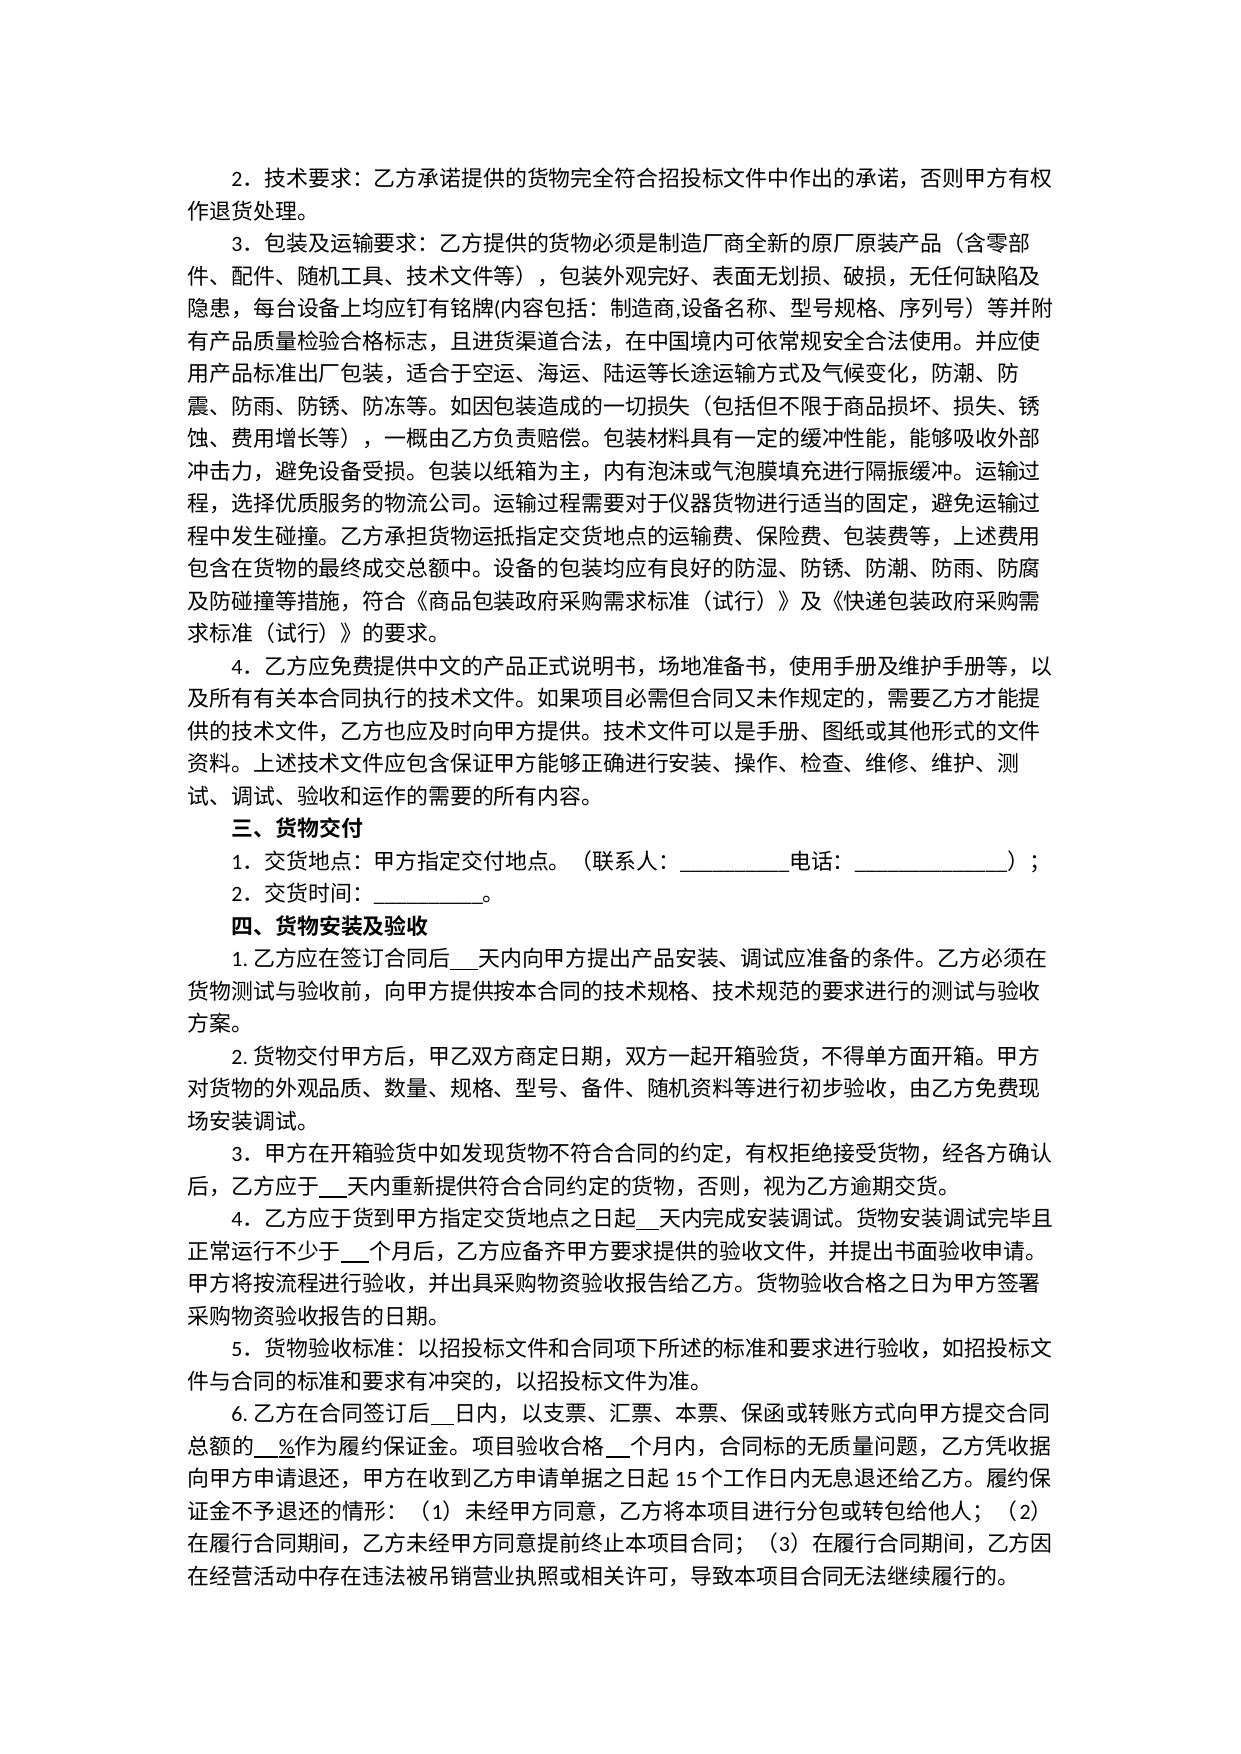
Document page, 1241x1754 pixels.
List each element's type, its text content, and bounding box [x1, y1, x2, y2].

text 5．货物验收标准：以招投标文件和合同项下所述的标准和要求进行验收，如招投标文件与合同的标准和要求有冲突的，以招投标文件为准。 [187, 1332, 1053, 1397]
text 三、货物交付 [187, 812, 1053, 844]
text 2．交货时间：__________。 [187, 877, 1053, 909]
text 4．乙方应免费提供中文的产品正式说明书，场地准备书，使用手册及维护手册等，以及所有有关本合同执行的技术文件。如果项目必需但合同又未作规定的，需要乙方才能提供的技术文件，乙方也应及时向甲方提供。技术文件可以是手册、图纸或其他形式的文件资料。上述技术文件应包含保证甲方能够正确进行安装、操作、检查、维修、维护、测试、调试、验收和运作的需要的所有内容。 [187, 649, 1053, 812]
text 2. 货物交付甲方后，甲乙双方商定日期，双方一起开箱验货，不得单方面开箱。甲方对货物的外观品质、数量、规格、型号、备件、随机资料等进行初步验收，由乙方免费现场安装调试。 [187, 1039, 1053, 1137]
text 6. 乙方在合同签订后 日内，以支票、汇票、本票、保函或转账方式向甲方提交合同总额的 %作为履约保证金。项目验收合格 个月内，合同标的无质量问题，乙方凭收据向甲方申请退还，甲方在收到乙方申请单据之日起15个工作日内无息退还给乙方。履约保证金不予退还的情形：（1）未经甲方同意，乙方将本项目进行分包或转包给他人；（2）在履行合同期间，乙方未经甲方同意提前终止本项目合同；（3）在履行合同期间，乙方因在经营活动中存在违法被吊销营业执照或相关许可，导致本项目合同无法继续履行的。 [187, 1397, 1053, 1592]
text 1. 乙方应在签订合同后 天内向甲方提出产品安装、调试应准备的条件。乙方必须在货物测试与验收前，向甲方提供按本合同的技术规格、技术规范的要求进行的测试与验收方案。 [187, 942, 1053, 1039]
text 2．技术要求：乙方承诺提供的货物完全符合招投标文件中作出的承诺，否则甲方有权作退货处理。 [187, 162, 1053, 227]
text 1．交货地点：甲方指定交付地点。（联系人：__________电话：______________）； [187, 844, 1053, 877]
text 四、货物安装及验收 [187, 909, 1053, 942]
text 3．包装及运输要求：乙方提供的货物必须是制造厂商全新的原厂原装产品（含零部件、配件、随机工具、技术文件等），包装外观完好、表面无划损、破损，无任何缺陷及隐患，每台设备上均应钉有铭牌(内容包括：制造商,设备名称、型号规格、序列号）等并附有产品质量检验合格标志，且进货渠道合法，在中国境内可依常规安全合法使用。并应使用产品标准出厂包装，适合于空运、海运、陆运等长途运输方式及气候变化，防潮、防震、防雨、防锈、防冻等。如因包装造成的一切损失（包括但不限于商品损坏、损失、锈蚀、费用增长等），一概由乙方负责赔偿。包装材料具有一定的缓冲性能，能够吸收外部冲击力，避免设备受损。包装以纸箱为主，内有泡沫或气泡膜填充进行隔振缓冲。运输过程，选择优质服务的物流公司。运输过程需要对于仪器货物进行适当的固定，避免运输过程中发生碰撞。乙方承担货物运抵指定交货地点的运输费、保险费、包装费等，上述费用包含在货物的最终成交总额中。设备的包装均应有良好的防湿、防锈、防潮、防雨、防腐及防碰撞等措施，符合《商品包装政府采购需求标准（试行）》及《快递包装政府采购需求标准（试行）》的要求。 [187, 227, 1053, 649]
text 4．乙方应于货到甲方指定交货地点之日起 天内完成安装调试。货物安装调试完毕且正常运行不少于 个月后，乙方应备齐甲方要求提供的验收文件，并提出书面验收申请。甲方将按流程进行验收，并出具采购物资验收报告给乙方。货物验收合格之日为甲方签署采购物资验收报告的日期。 [187, 1202, 1053, 1332]
text 3．甲方在开箱验货中如发现货物不符合合同的约定，有权拒绝接受货物，经各方确认后，乙方应于 天内重新提供符合合同约定的货物，否则，视为乙方逾期交货。 [187, 1137, 1053, 1202]
